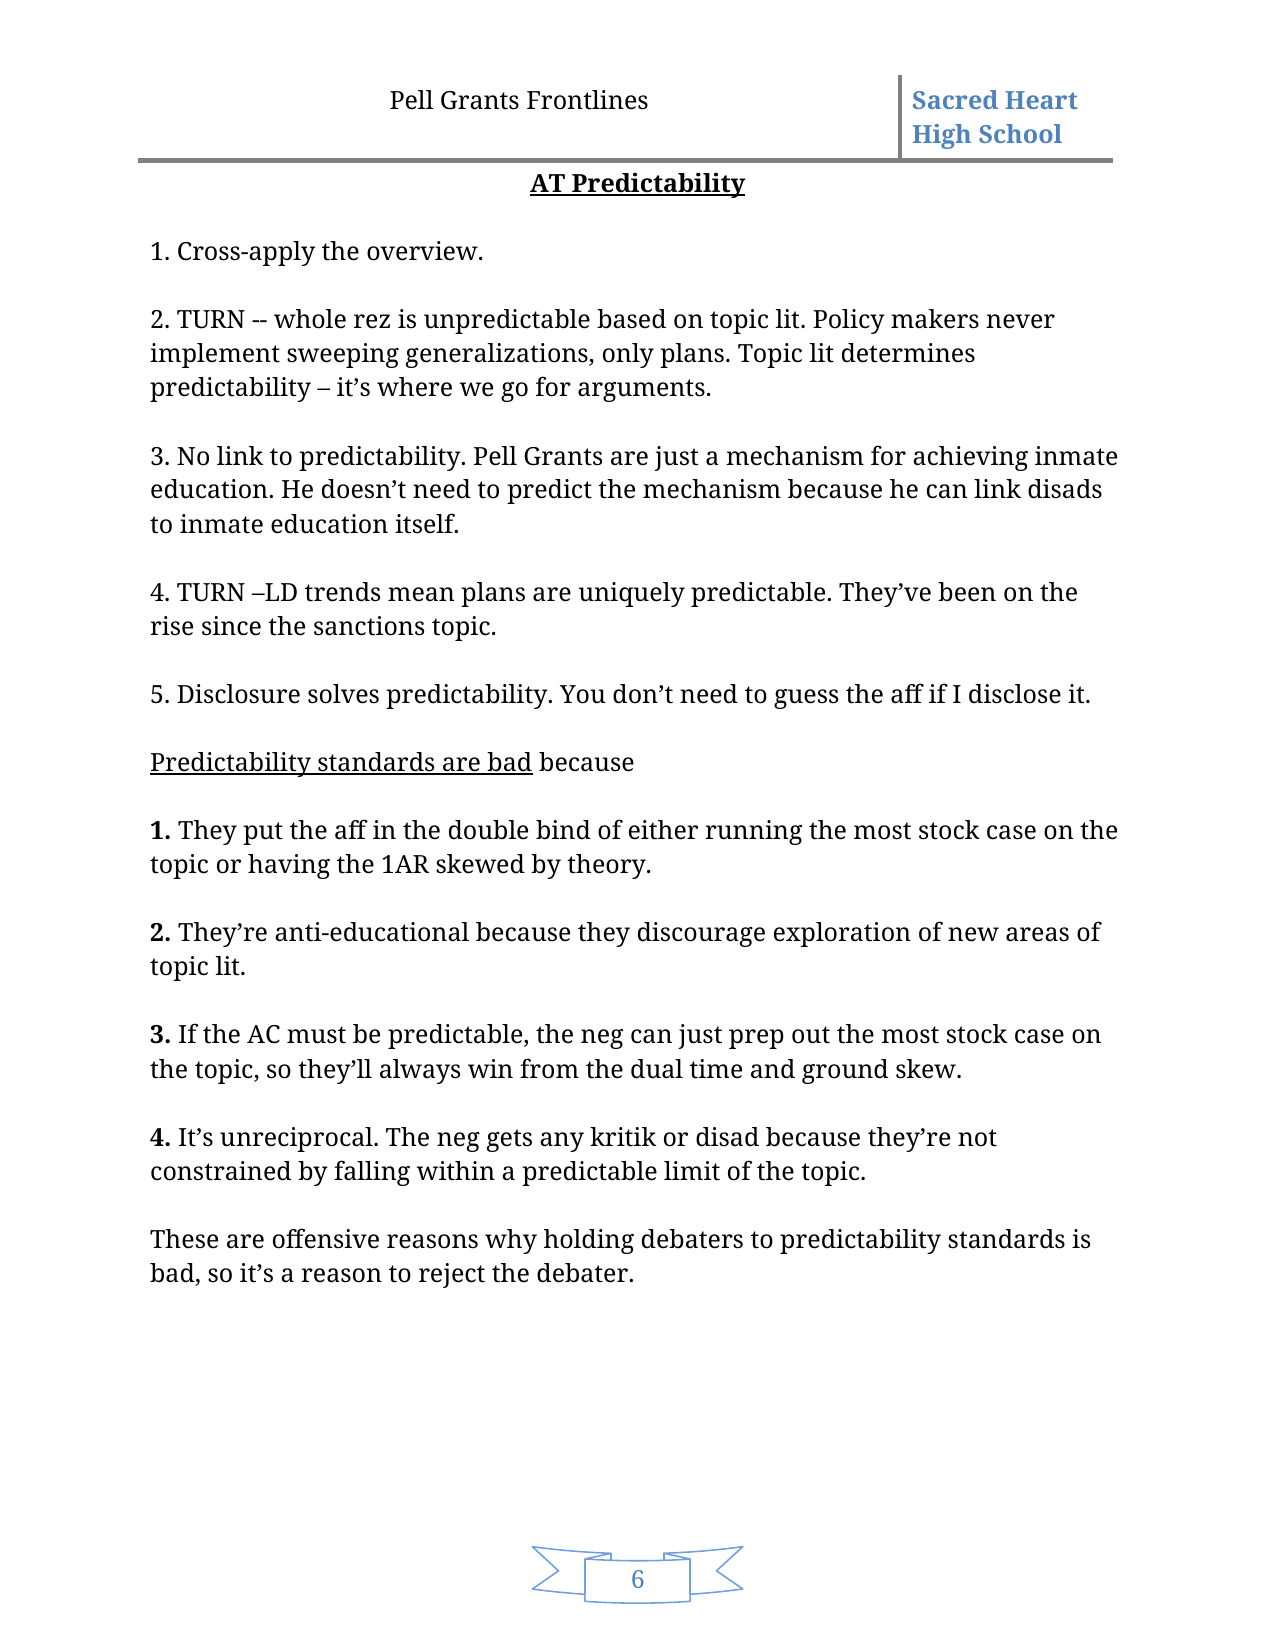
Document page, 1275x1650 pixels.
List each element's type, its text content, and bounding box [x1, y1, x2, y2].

text 3. No link to predictability. Pell Grants are just a mechanism for achieving inmate education. He doesn’t need to predict the mechanism because he can link disads to inmate education itself. [150, 438, 1125, 540]
text These are offensive reasons why holding debaters to predictability standards is bad, so it’s a reason to reject the debater. [150, 1222, 1125, 1290]
text 5. Disclosure solves predictability. You don’t need to guess the aff if I disclose it. [150, 677, 1125, 711]
text 1. Cross-apply the overview. [150, 234, 1125, 268]
text 1. They put the aff in the double bind of either running the most stock case on the topic or having the 1AR skewed by theory. [150, 813, 1125, 881]
text Predictability standards are bad because [150, 745, 1125, 779]
subtitle AT Predictability [150, 166, 1125, 200]
text 4. TURN –LD trends mean plans are uniquely predictable. They’ve been on the rise since the sanctions topic. [150, 574, 1125, 642]
text 2. They’re anti-educational because they discourage exploration of new areas of topic lit. [150, 915, 1125, 983]
text 4. It’s unreciprocal. The neg gets any kritik or disad because they’re not constrained by falling within a predictable limit of the topic. [150, 1119, 1125, 1187]
text 2. TURN -- whole rez is unpredictable based on topic lit. Policy makers never implement sweeping generalizations, only plans. Topic lit determines predictability – it’s where we go for arguments. [150, 302, 1125, 404]
text 3. If the AC must be predictable, the neg can just prep out the most stock case on the topic, so they’ll always win from the dual time and ground skew. [150, 1017, 1125, 1085]
